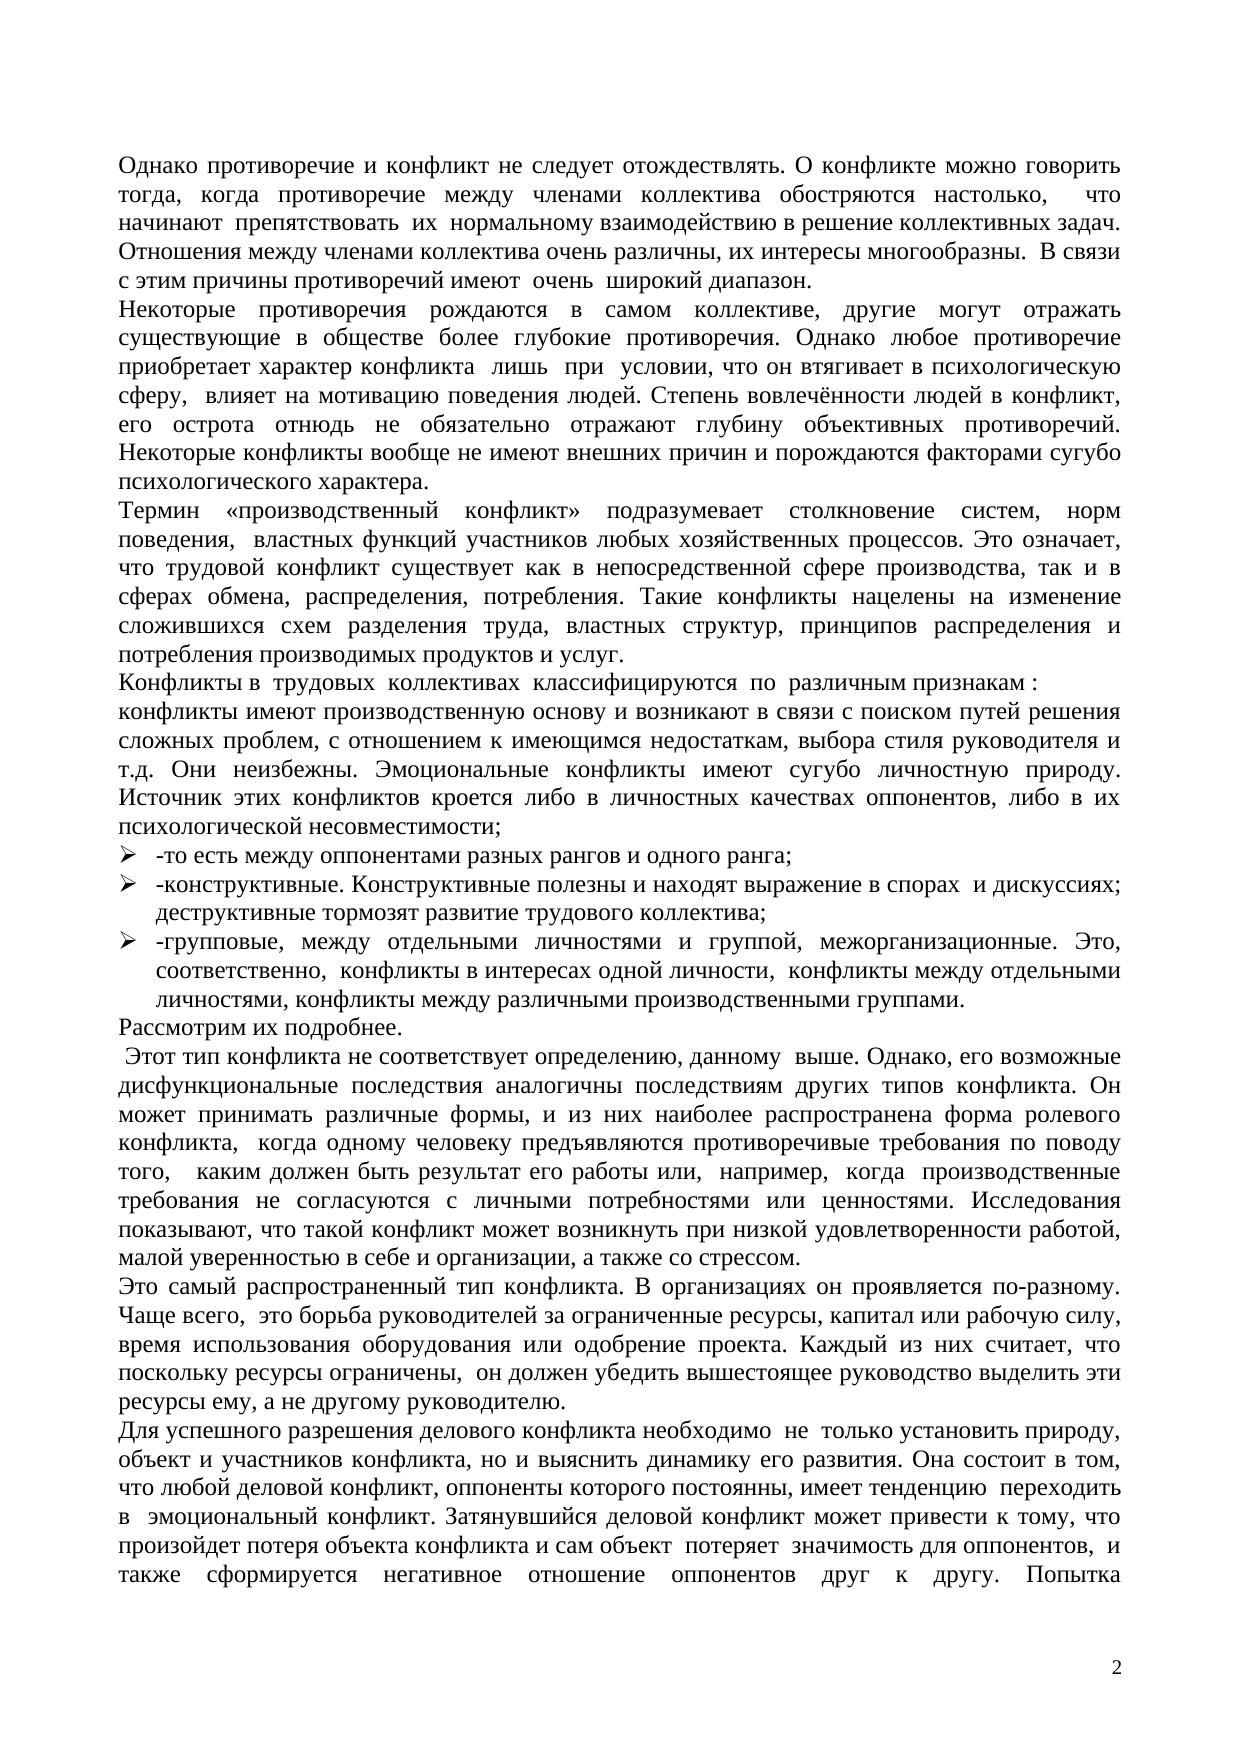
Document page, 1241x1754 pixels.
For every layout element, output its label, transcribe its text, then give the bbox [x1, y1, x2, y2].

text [118, 1415, 1122, 1587]
list -конструктивные. Конструктивные полезны и находят выражение в спорах и дискуссиях; деструктивные тормозят развитие трудового коллектива; [118, 869, 1122, 926]
text Этот тип конфликта не соответствует определению, данному выше. Однако, его возможные дисфункциональные последствия аналогичны последствиям других типов конфликта. Он может принимать различные формы, и из них наиболее распространена форма ролевого конфликта, когда одному человеку предъявляются противоречивые требования по поводу того, каким должен быть результат его работы или, например, когда производственные требования не согласуются с личными потребностями или ценностями. Исследования показывают, что такой конфликт может возникнуть при низкой удовлетворенности работой, малой уверенностью в себе и организации, а также со стрессом. [118, 1041, 1122, 1271]
text Конфликты в трудовых коллективах классифицируются по различным признакам : [118, 667, 1122, 696]
list -то есть между оппонентами разных рангов и одного ранга; [118, 840, 1122, 869]
list -групповые, между отдельными личностями и группой, межорганизационные. Это, соответственно, конфликты в интересах одной личности, конфликты между отдельными личностями, конфликты между различными производственными группами. [118, 926, 1122, 1012]
text Некоторые противоречия рождаются в самом коллективе, другие могут отражать существующие в обществе более глубокие противоречия. Однако любое противоречие приобретает характер конфликта лишь при условии, что он втягивает в психологическую сферу, влияет на мотивацию поведения людей. Степень вовлечённости людей в конфликт, его острота отнюдь не обязательно отражают глубину объективных противоречий. Некоторые конфликты вообще не имеют внешних причин и порождаются факторами сугубо психологического характера. [118, 294, 1122, 495]
text конфликты имеют производственную основу и возникают в связи с поиском путей решения сложных проблем, с отношением к имеющимся недостаткам, выбора стиля руководителя и т.д. Они неизбежны. Эмоциональные конфликты имеют сугубо личностную природу. Источник этих конфликтов кроется либо в личностных качествах оппонентов, либо в их психологической несовместимости; [118, 696, 1122, 840]
text Однако противоречие и конфликт не следует отождествлять. О конфликте можно говорить тогда, когда противоречие между членами коллектива обостряются настолько, что начинают препятствовать их нормальному взаимодействию в решение коллективных задач. [118, 150, 1122, 236]
text Рассмотрим их подробнее. [118, 1012, 1122, 1041]
text Это самый распространенный тип конфликта. В организациях он проявляется по-разному. Чаще всего, это борьба руководителей за ограниченные ресурсы, капитал или рабочую силу, время использования оборудования или одобрение проекта. Каждый из них считает, что поскольку ресурсы ограничены, он должен убедить вышестоящее руководство выделить эти ресурсы ему, а не другому руководителю. [118, 1271, 1122, 1415]
text Термин «производственный конфликт» подразумевает столкновение систем, норм поведения, властных функций участников любых хозяйственных процессов. Это означает, что трудовой конфликт существует как в непосредственной сфере производства, так и в сферах обмена, распределения, потребления. Такие конфликты нацелены на изменение сложившихся схем разделения труда, властных структур, принципов распределения и потребления производимых продуктов и услуг. [118, 495, 1122, 667]
text Отношения между членами коллектива очень различны, их интересы многообразны. В связи с этим причины противоречий имеют очень широкий диапазон. [118, 236, 1122, 294]
